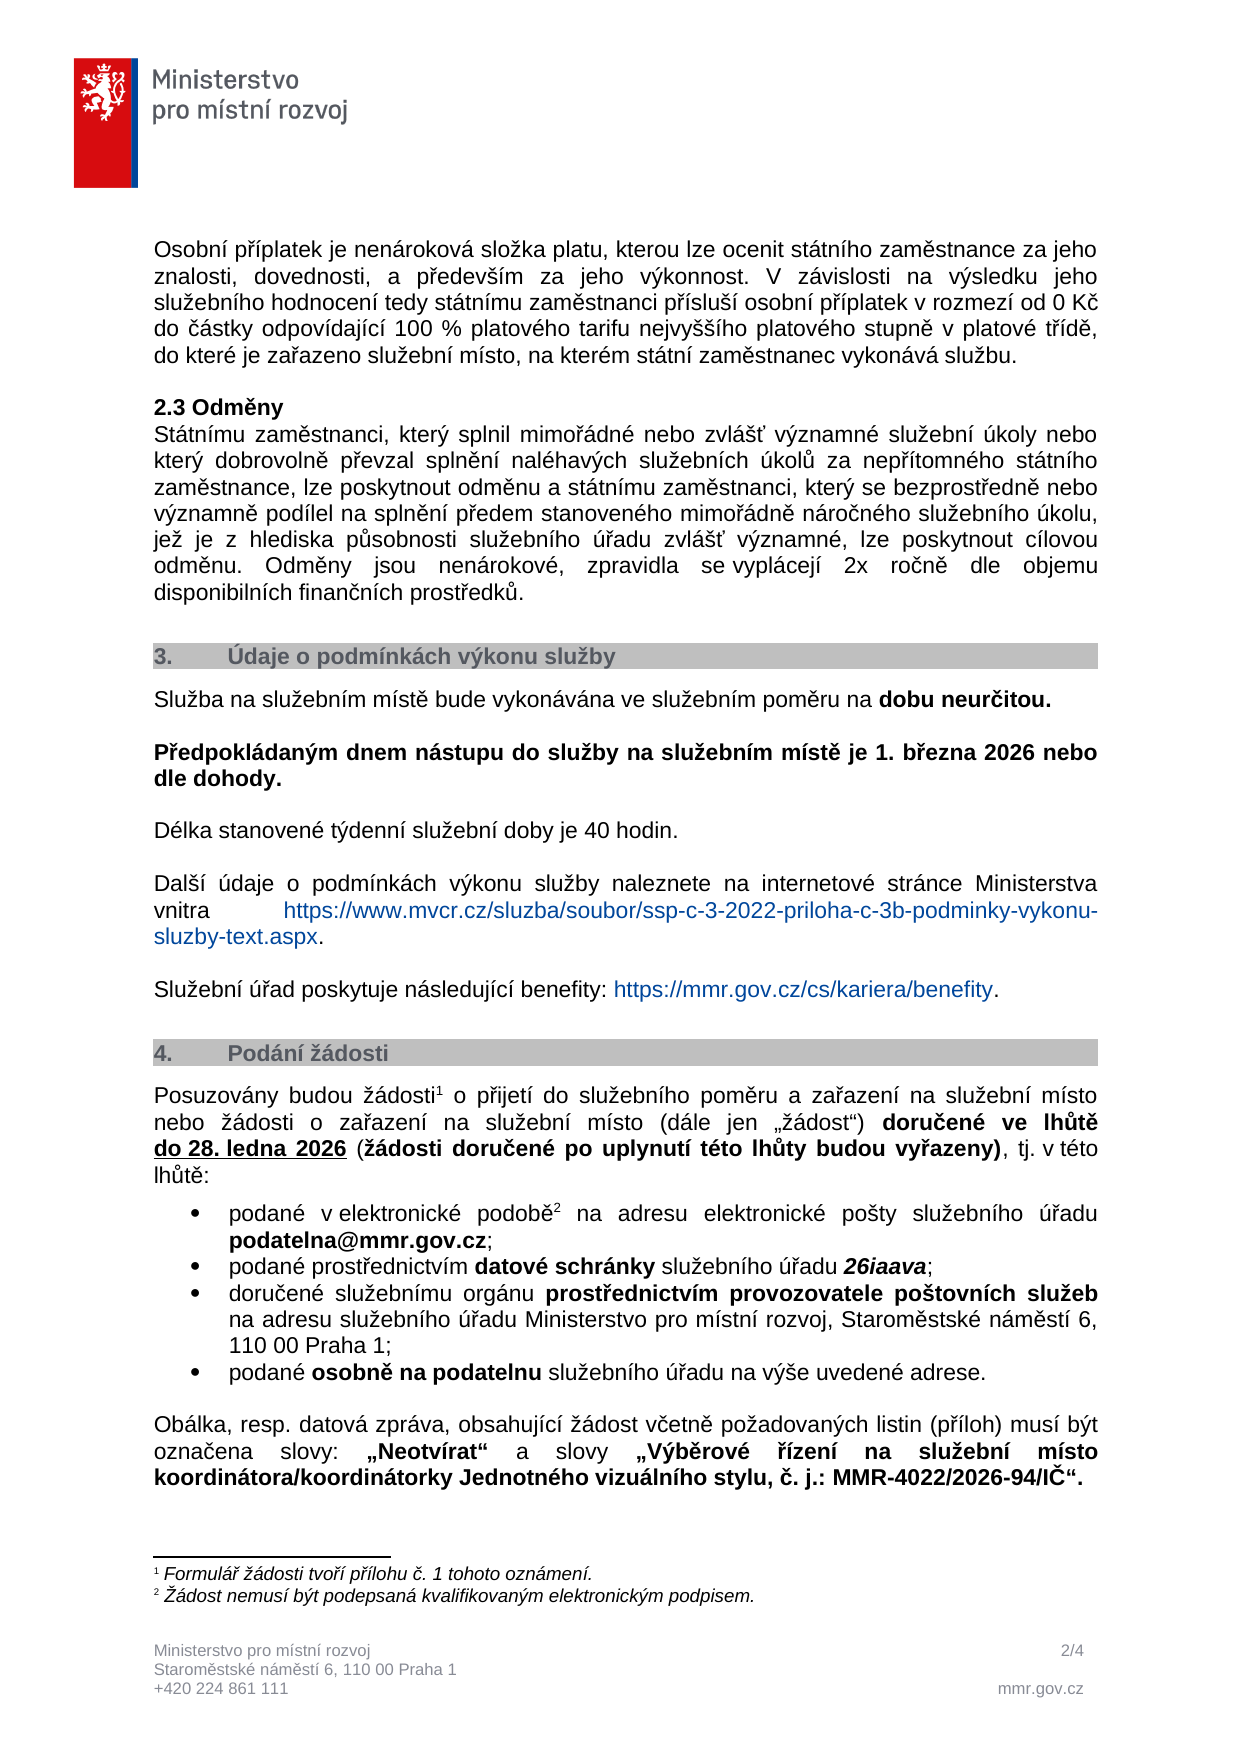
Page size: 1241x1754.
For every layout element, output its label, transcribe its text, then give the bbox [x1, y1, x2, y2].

text Služební úřad poskytuje následující benefity: https://mmr.gov.cz/cs/kariera/benefity. [153, 976, 1098, 1002]
subtitle 4. Podání žádosti [153, 1039, 1098, 1066]
text Služba na služebním místě bude vykonávána ve služebním poměru na dobu neurčitou. [153, 686, 1098, 712]
list podané osobně na podatelnu služebního úřadu na výše uvedené adrese. [191, 1358, 1098, 1385]
text Další údaje o podmínkách výkonu služby naleznete na internetové stránce Ministerstva vnitra https://www.mvcr.cz/sluzba/soubor/ssp-c-3-2022-priloha-c-3b-podminky-vykonu-sluzby-text.aspx. [153, 870, 1098, 949]
text Osobní příplatek je nenároková složka platu, kterou lze ocenit státního zaměstnance za jeho znalosti, dovednosti, a především za jeho výkonnost. V závislosti na výsledku jeho služebního hodnocení tedy státnímu zaměstnanci přísluší osobní příplatek v rozmezí od 0 Kč do částky odpovídající 100 % platového tarifu nejvyššího platového stupně v platové třídě, do které je zařazeno služební místo, na kterém státní zaměstnanec vykonává službu. [153, 236, 1098, 368]
text Délka stanovené týdenní služební doby je 40 hodin. [153, 817, 1098, 844]
list doručené služebnímu orgánu prostřednictvím provozovatele poštovních služeb na adresu služebního úřadu Ministerstvo pro místní rozvoj, Staroměstské náměstí 6, 110 00 Praha 1; [191, 1279, 1098, 1358]
text Předpokládaným dnem nástupu do služby na služebním místě je 1. března 2026 nebo dle dohody. [153, 738, 1098, 791]
subtitle 3. Údaje o podmínkách výkonu služby [153, 643, 1098, 669]
text Státnímu zaměstnanci, který splnil mimořádné nebo zvlášť významné služební úkoly nebo který dobrovolně převzal splnění naléhavých služebních úkolů za nepřítomného státního zaměstnance, lze poskytnout odměnu a státnímu zaměstnanci, který se bezprostředně nebo významně podílel na splnění předem stanoveného mimořádně náročného služebního úkolu, jež je z hlediska působnosti služebního úřadu zvlášť významné, lze poskytnout cílovou odměnu. Odměny jsou nenárokové, zpravidla se vyplácejí 2x ročně dle objemu disponibilních finančních prostředků. [153, 421, 1098, 605]
text 2.3 Odměny [153, 394, 1098, 421]
text Obálka, resp. datová zpráva, obsahující žádost včetně požadovaných listin (příloh) musí být označena slovy: „Neotvírat“ a slovy „Výběrové řízení na služební místo koordinátora/koordinátorky Jednotného vizuálního stylu, č. j.: MMR-4022/2026-94/IČ“. [153, 1411, 1098, 1490]
list podané v elektronické podobě na adresu elektronické pošty služebního úřadu podatelna@mmr.gov.cz; [191, 1200, 1098, 1253]
list podané prostřednictvím datové schránky služebního úřadu 26iaava; [191, 1253, 1098, 1279]
text Posuzovány budou žádosti o přijetí do služebního poměru a zařazení na služební místo nebo žádosti o zařazení na služební místo (dále jen „žádost“) doručené ve lhůtě do 28. ledna 2026 (žádosti doručené po uplynutí této lhůty budou vyřazeny), tj. v této lhůtě: [153, 1082, 1098, 1188]
picture [73, 58, 348, 189]
